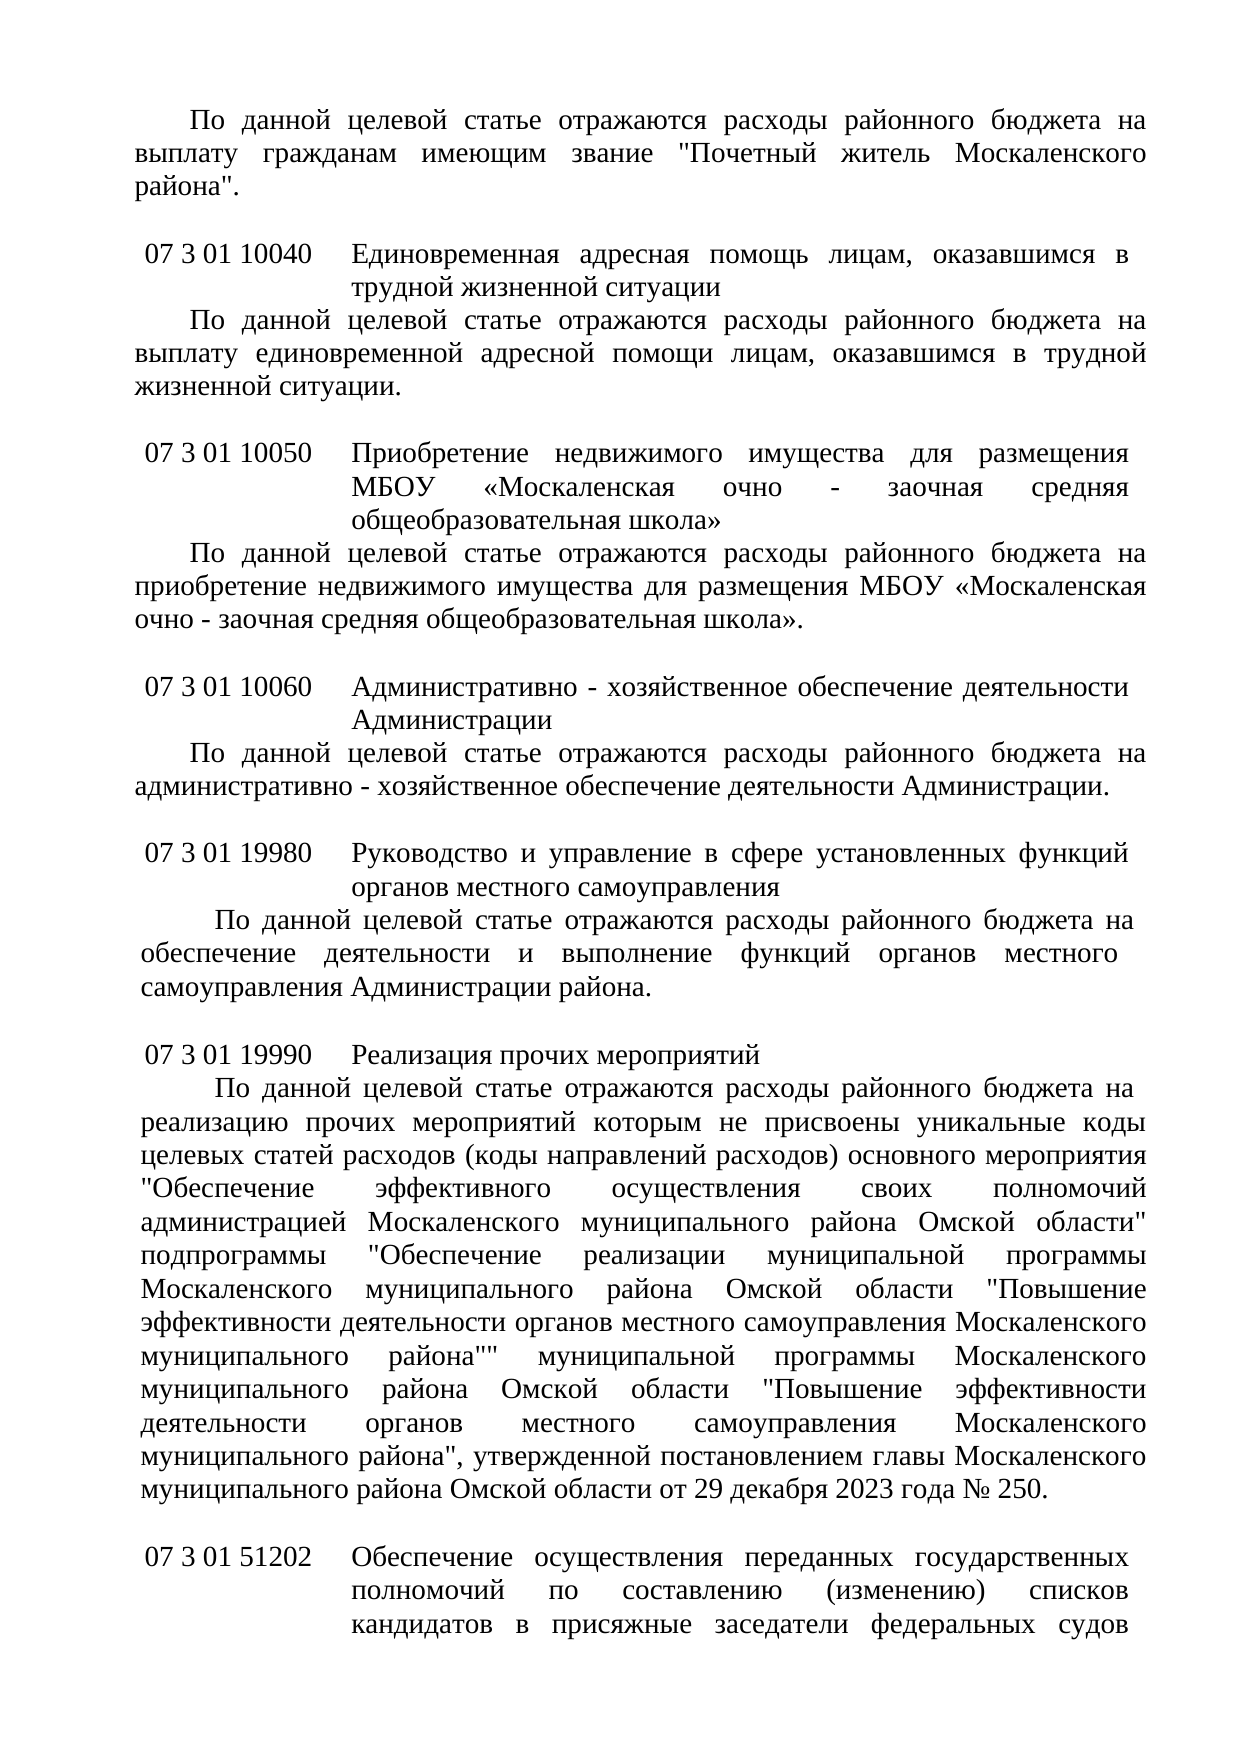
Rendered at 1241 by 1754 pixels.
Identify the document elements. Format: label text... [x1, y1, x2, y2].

table_header 07 3 01 10060 [133, 669, 340, 736]
table_header Руководство и управление в сфере установленных функций органов местного самоуправления [340, 835, 1141, 902]
table_header Административно - хозяйственное обеспечение деятельности Администрации [340, 669, 1141, 736]
text По данной целевой статье отражаются расходы районного бюджета на обеспечение деятельности и выполнение функций органов местного самоуправления Администрации района. [140, 903, 1147, 1003]
table_header 07 3 01 51202 [133, 1539, 340, 1639]
table_header 07 3 01 10040 [133, 236, 340, 303]
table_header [340, 1539, 1141, 1639]
table_header Единовременная адресная помощь лицам, оказавшимся в трудной жизненной ситуации [340, 236, 1141, 303]
table_header 07 3 01 19980 [133, 835, 340, 902]
table_header 07 3 01 19990 [133, 1037, 340, 1071]
text По данной целевой статье отражаются расходы районного бюджета на приобретение недвижимого имущества для размещения МБОУ «Москаленская очно - заочная средняя общеобразовательная школа». [134, 536, 1147, 635]
text По данной целевой статье отражаются расходы районного бюджета на административно - хозяйственное обеспечение деятельности Администрации. [134, 736, 1147, 802]
text По данной целевой статье отражаются расходы районного бюджета на выплату единовременной адресной помощи лицам, оказавшимся в трудной жизненной ситуации. [134, 303, 1147, 402]
text По данной целевой статье отражаются расходы районного бюджета на реализацию прочих мероприятий которым не присвоены уникальные коды целевых статей расходов (коды направлений расходов) основного мероприятия "Обеспечение эффективного осуществления своих полномочий администрацией Москаленского муниципального района Омской области" подпрограммы "Обеспечение реализации муниципальной программы Москаленского муниципального района Омской области "Повышение эффективности деятельности органов местного самоуправления Москаленского муниципального района"" муниципальной программы Москаленского муниципального района Омской области "Повышение эффективности деятельности органов местного самоуправления Москаленского муниципального района", утвержденной постановлением главы Москаленского муниципального района Омской области от 29 декабря 2023 года № 250. [140, 1071, 1147, 1506]
table_header 07 3 01 10050 [133, 435, 340, 536]
text По данной целевой статье отражаются расходы районного бюджета на выплату гражданам имеющим звание "Почетный житель Москаленского района". [134, 103, 1147, 202]
table_header Приобретение недвижимого имущества для размещения МБОУ «Москаленская очно - заочная средняя общеобразовательная школа» [340, 435, 1141, 536]
table_header Реализация прочих мероприятий [340, 1037, 1141, 1071]
